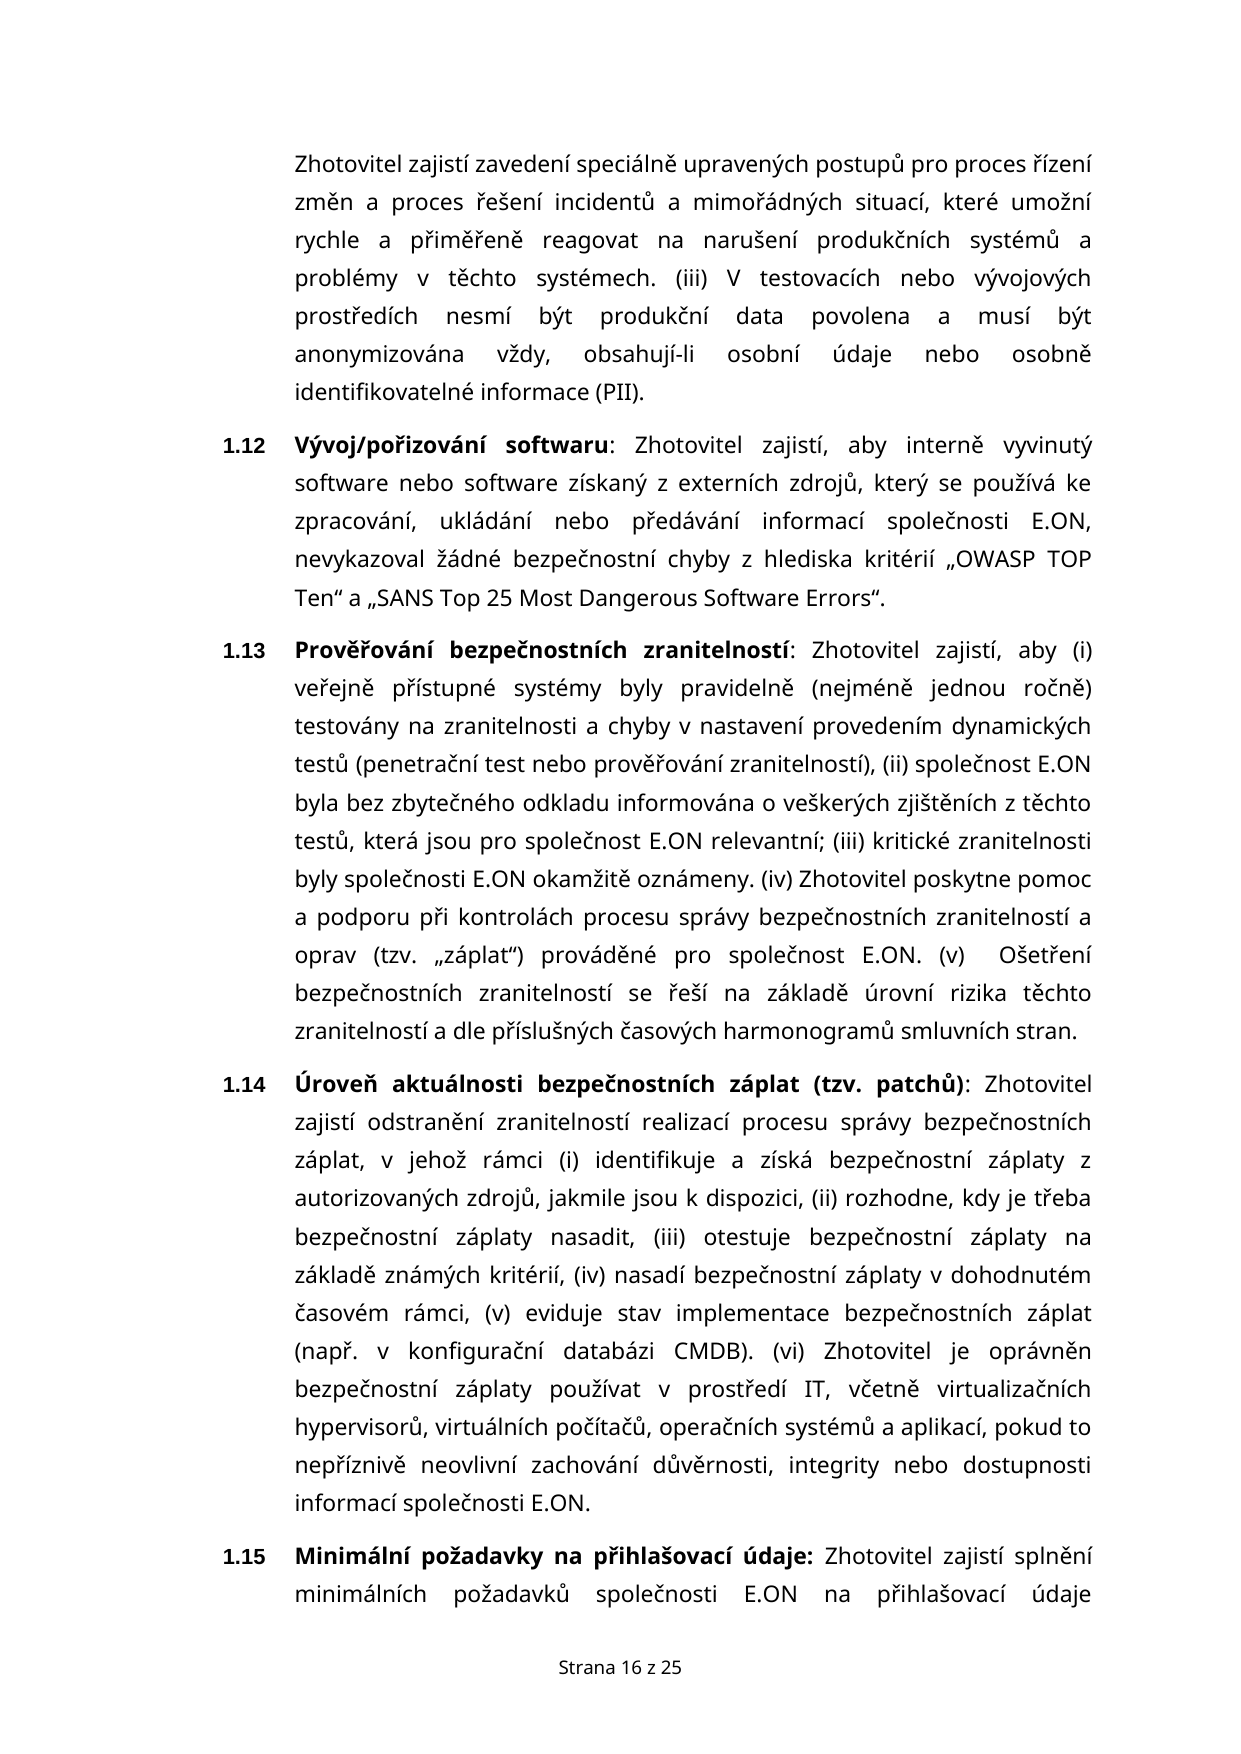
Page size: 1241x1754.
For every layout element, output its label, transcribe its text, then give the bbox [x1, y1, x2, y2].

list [223, 148, 1093, 408]
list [223, 1540, 1093, 1609]
list Vývoj/pořizování softwaru: Zhotovitel zajistí, aby interně vyvinutý software nebo software získaný z externích zdrojů, který se používá ke zpracování, ukládání nebo předávání informací společnosti E.ON, nevykazoval žádné bezpečnostní chyby z hlediska kritérií „OWASP TOP Ten“ a „SANS Top 25 Most Dangerous Software Errors“. [223, 429, 1093, 613]
list Úroveň aktuálnosti bezpečnostních záplat (tzv. patchů): Zhotovitel zajistí odstranění zranitelností realizací procesu správy bezpečnostních záplat, v jehož rámci (i) identifikuje a získá bezpečnostní záplaty z autorizovaných zdrojů, jakmile jsou k dispozici, (ii) rozhodne, kdy je třeba bezpečnostní záplaty nasadit, (iii) otestuje bezpečnostní záplaty na základě známých kritérií, (iv) nasadí bezpečnostní záplaty v dohodnutém časovém rámci, (v) eviduje stav implementace bezpečnostních záplat (např. v konfigurační databázi CMDB). (vi) Zhotovitel je oprávněn bezpečnostní záplaty používat v prostředí IT, včetně virtualizačních hypervisorů, virtuálních počítačů, operačních systémů a aplikací, pokud to nepříznivě neovlivní zachování důvěrnosti, integrity nebo dostupnosti informací společnosti E.ON. [223, 1068, 1093, 1518]
list Prověřování bezpečnostních zranitelností: Zhotovitel zajistí, aby (i) veřejně přístupné systémy byly pravidelně (nejméně jednou ročně) testovány na zranitelnosti a chyby v nastavení provedením dynamických testů (penetrační test nebo prověřování zranitelností), (ii) společnost E.ON byla bez zbytečného odkladu informována o veškerých zjištěních z těchto testů, která jsou pro společnost E.ON relevantní; (iii) kritické zranitelnosti byly společnosti E.ON okamžitě oznámeny. (iv) Zhotovitel poskytne pomoc a podporu při kontrolách procesu správy bezpečnostních zranitelností a oprav (tzv. „záplat“) prováděné pro společnost E.ON. (v) Ošetření bezpečnostních zranitelností se řeší na základě úrovní rizika těchto zranitelností a dle příslušných časových harmonogramů smluvních stran. [223, 634, 1093, 1047]
